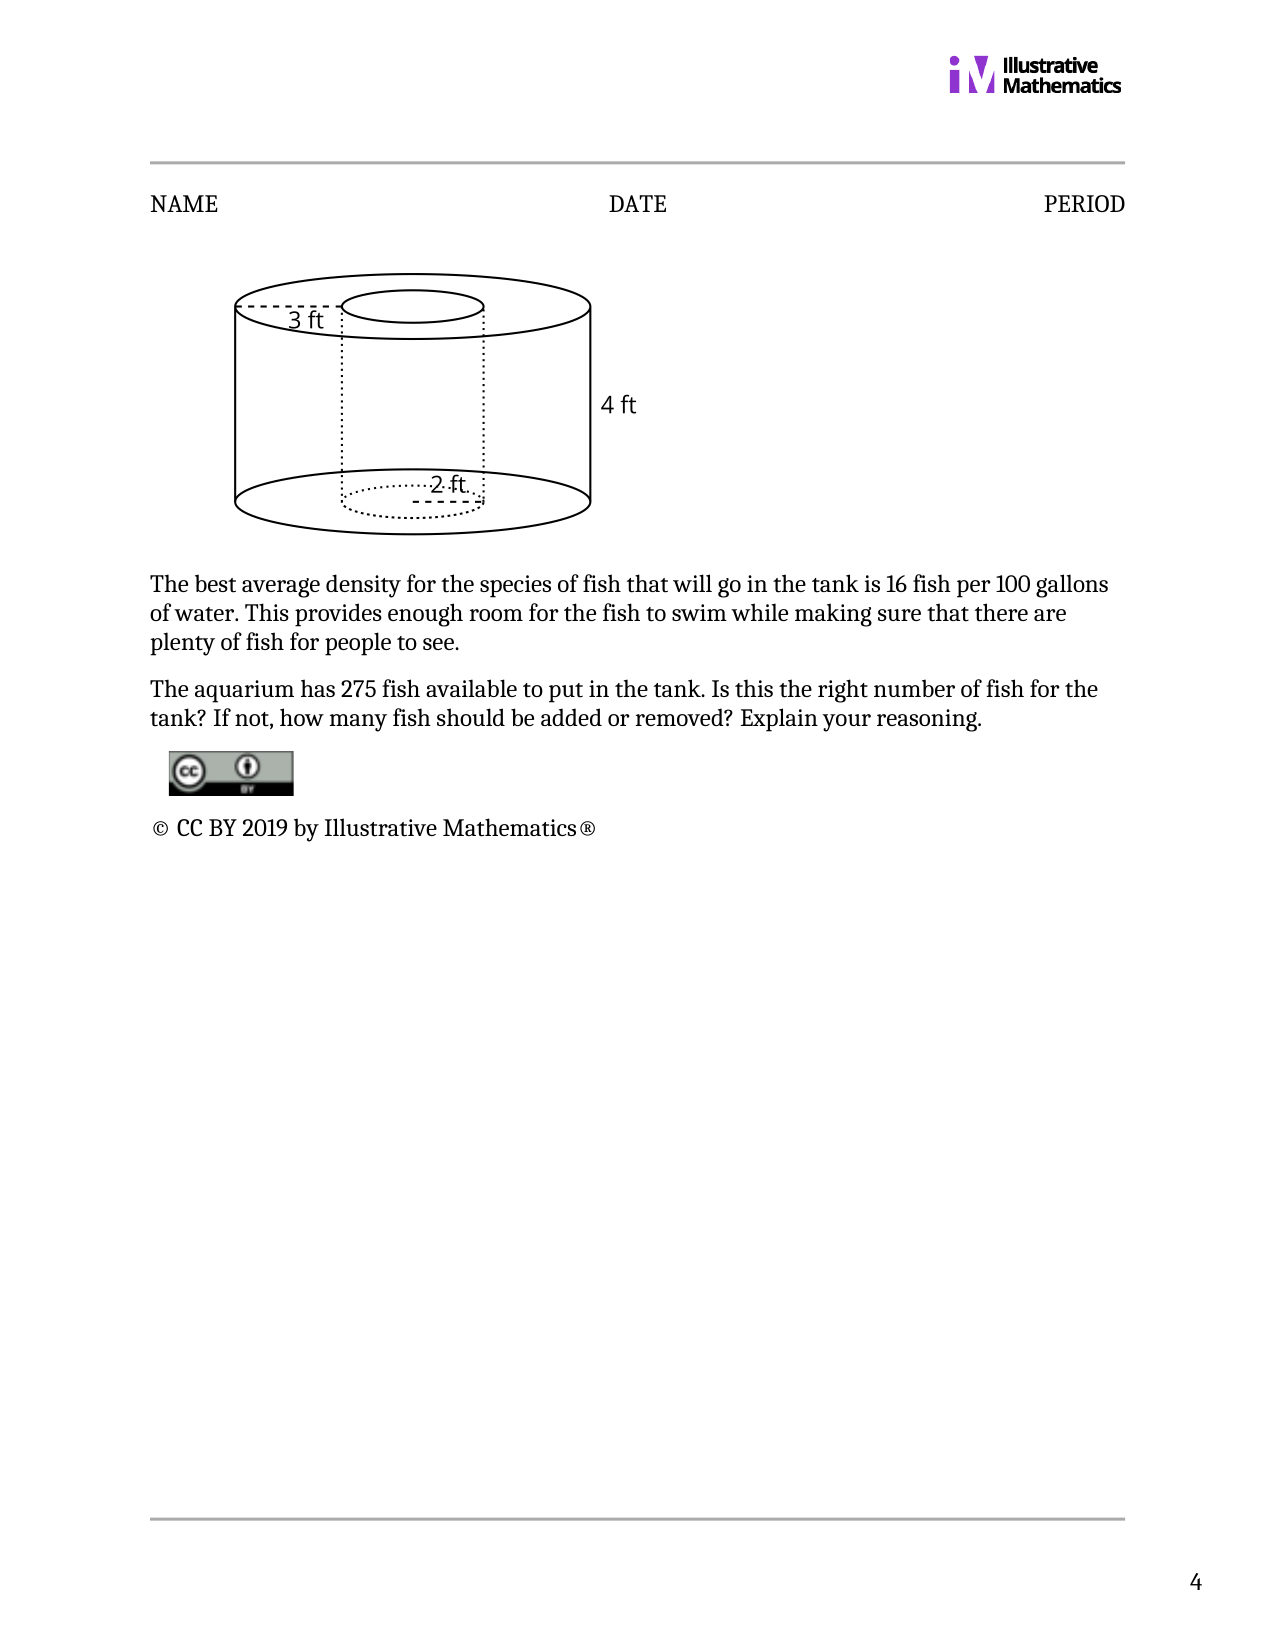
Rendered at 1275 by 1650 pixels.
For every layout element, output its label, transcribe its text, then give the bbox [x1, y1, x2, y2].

text © CC BY 2019 by Illustrative Mathematics® [150, 814, 1125, 843]
picture [168, 751, 294, 796]
text The aquarium has 275 fish available to put in the tank. Is this the right number of fish for the tank? If not, how many fish should be added or removed? Explain your reasoning. [150, 675, 1125, 733]
picture [949, 55, 1121, 93]
picture [168, 247, 657, 552]
text The best average density for the species of fish that will go in the tank is 16 fish per 100 gallons of water. This provides enough room for the fish to swim while making sure that there are plenty of fish for people to see. [150, 570, 1125, 657]
